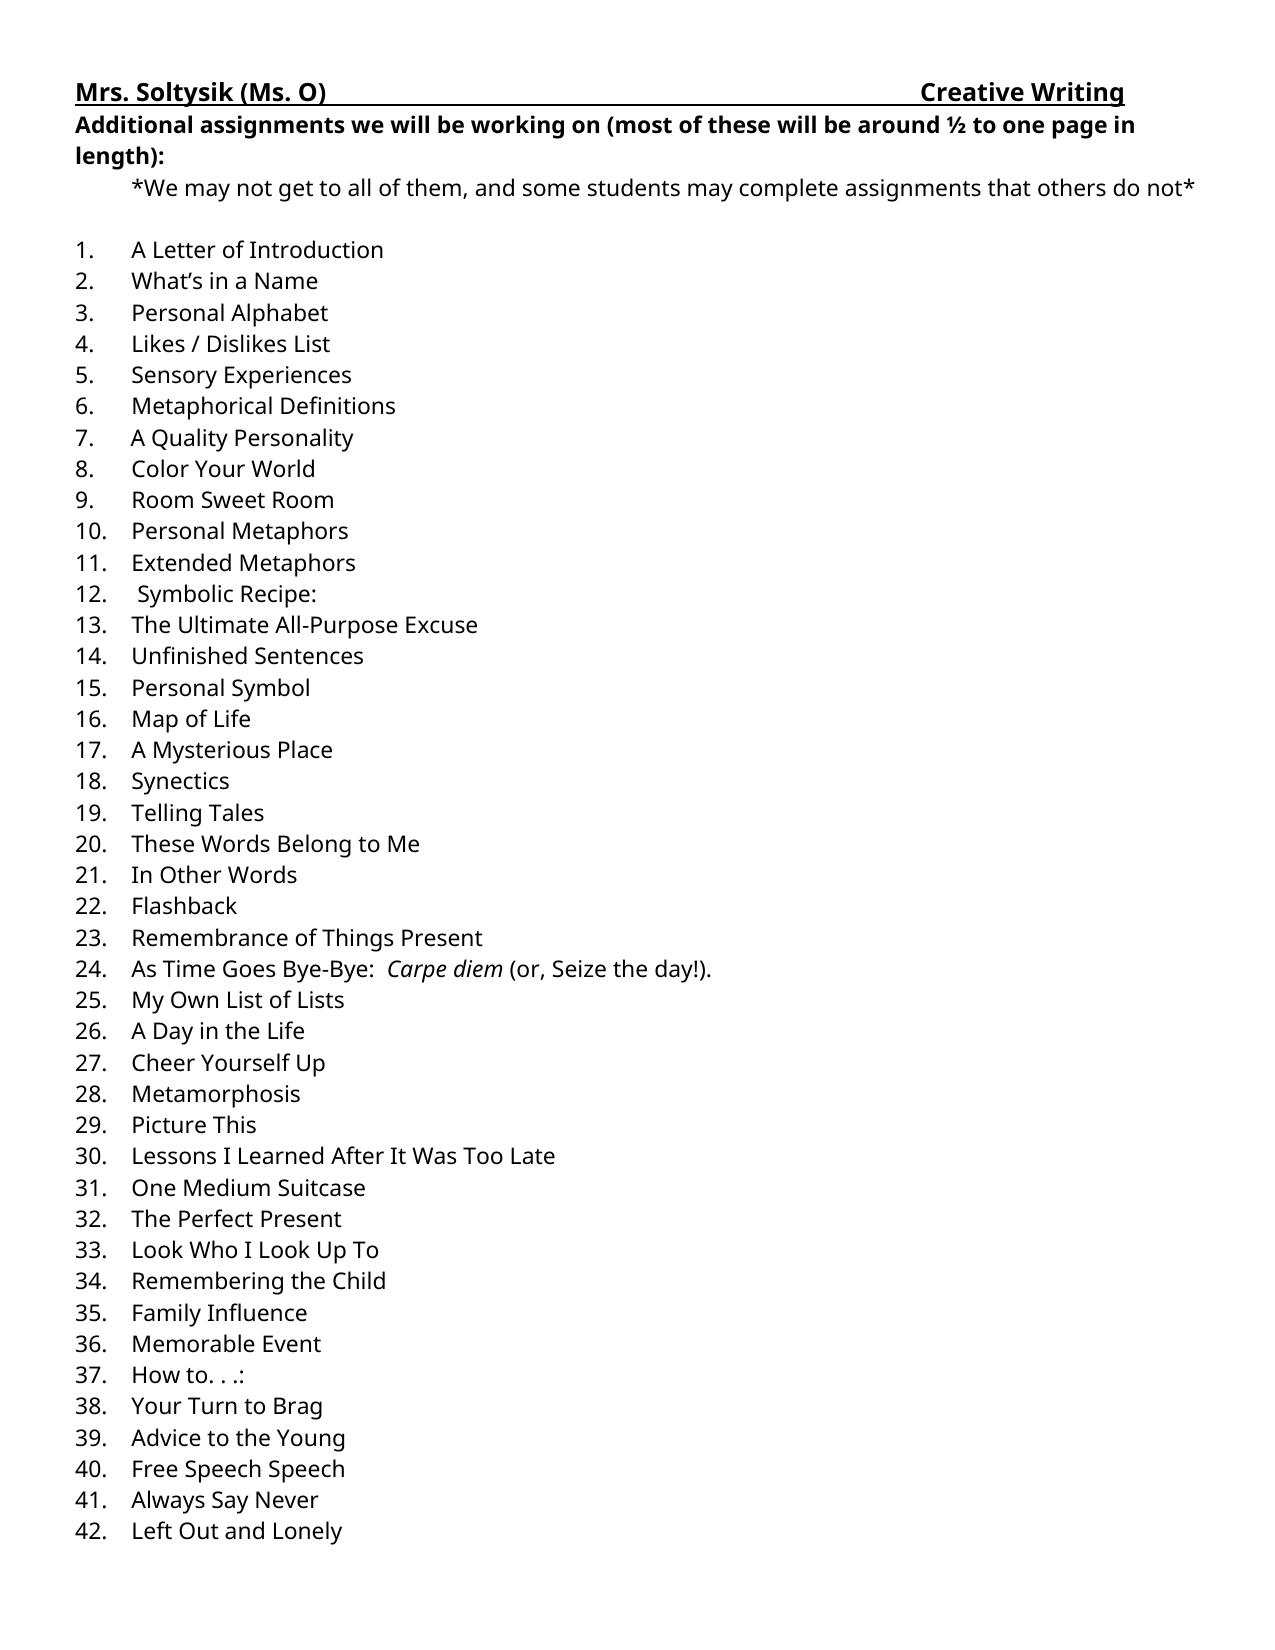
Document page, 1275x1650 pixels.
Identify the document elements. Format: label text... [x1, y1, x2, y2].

text 1. A Letter of Introduction [75, 234, 1200, 265]
text 32. The Perfect Present [75, 1203, 1200, 1234]
text *We may not get to all of them, and some students may complete assignments that others do not* [75, 172, 1200, 203]
text 26. A Day in the Life [75, 1015, 1200, 1047]
text 5. Sensory Experiences [75, 359, 1200, 390]
text 2. What’s in a Name [75, 265, 1200, 297]
text 12. Symbolic Recipe: [75, 578, 1200, 609]
text 22. Flashback [75, 890, 1200, 922]
text 24. As Time Goes Bye-Bye: Carpe diem (or, Seize the day!). [75, 953, 1200, 984]
text 21. In Other Words [75, 859, 1200, 890]
text 33. Look Who I Look Up To [75, 1234, 1200, 1265]
text 13. The Ultimate All-Purpose Excuse [75, 609, 1200, 640]
text 36. Memorable Event [75, 1328, 1200, 1359]
text 39. Advice to the Young [75, 1422, 1200, 1453]
text 7. A Quality Personality [75, 422, 1200, 453]
text 40. Free Speech Speech [75, 1453, 1200, 1484]
text 18. Synectics [75, 765, 1200, 797]
text 34. Remembering the Child [75, 1265, 1200, 1297]
text 6. Metaphorical Definitions [75, 390, 1200, 422]
text 30. Lessons I Learned After It Was Too Late [75, 1140, 1200, 1172]
text 10. Personal Metaphors [75, 515, 1200, 547]
text 17. A Mysterious Place [75, 734, 1200, 765]
text 23. Remembrance of Things Present [75, 922, 1200, 953]
text 8. Color Your World [75, 453, 1200, 484]
text 38. Your Turn to Brag [75, 1390, 1200, 1422]
text 20. These Words Belong to Me [75, 828, 1200, 859]
text 3. Personal Alphabet [75, 297, 1200, 328]
text 19. Telling Tales [75, 797, 1200, 828]
text 27. Cheer Yourself Up [75, 1047, 1200, 1078]
text 14. Unfinished Sentences [75, 640, 1200, 672]
text 41. Always Say Never [75, 1484, 1200, 1515]
text 29. Picture This [75, 1109, 1200, 1140]
text 11. Extended Metaphors [75, 547, 1200, 578]
text 28. Metamorphosis [75, 1078, 1200, 1109]
text 15. Personal Symbol [75, 672, 1200, 703]
text 35. Family Influence [75, 1297, 1200, 1328]
text Additional assignments we will be working on (most of these will be around ½ to one page in length): [75, 109, 1200, 172]
text 31. One Medium Suitcase [75, 1172, 1200, 1203]
text 9. Room Sweet Room [75, 484, 1200, 515]
text 25. My Own List of Lists [75, 984, 1200, 1015]
text 16. Map of Life [75, 703, 1200, 734]
text 37. How to. . .: [75, 1359, 1200, 1390]
text 42. Left Out and Lonely [75, 1515, 1200, 1547]
text 4. Likes / Dislikes List [75, 328, 1200, 359]
